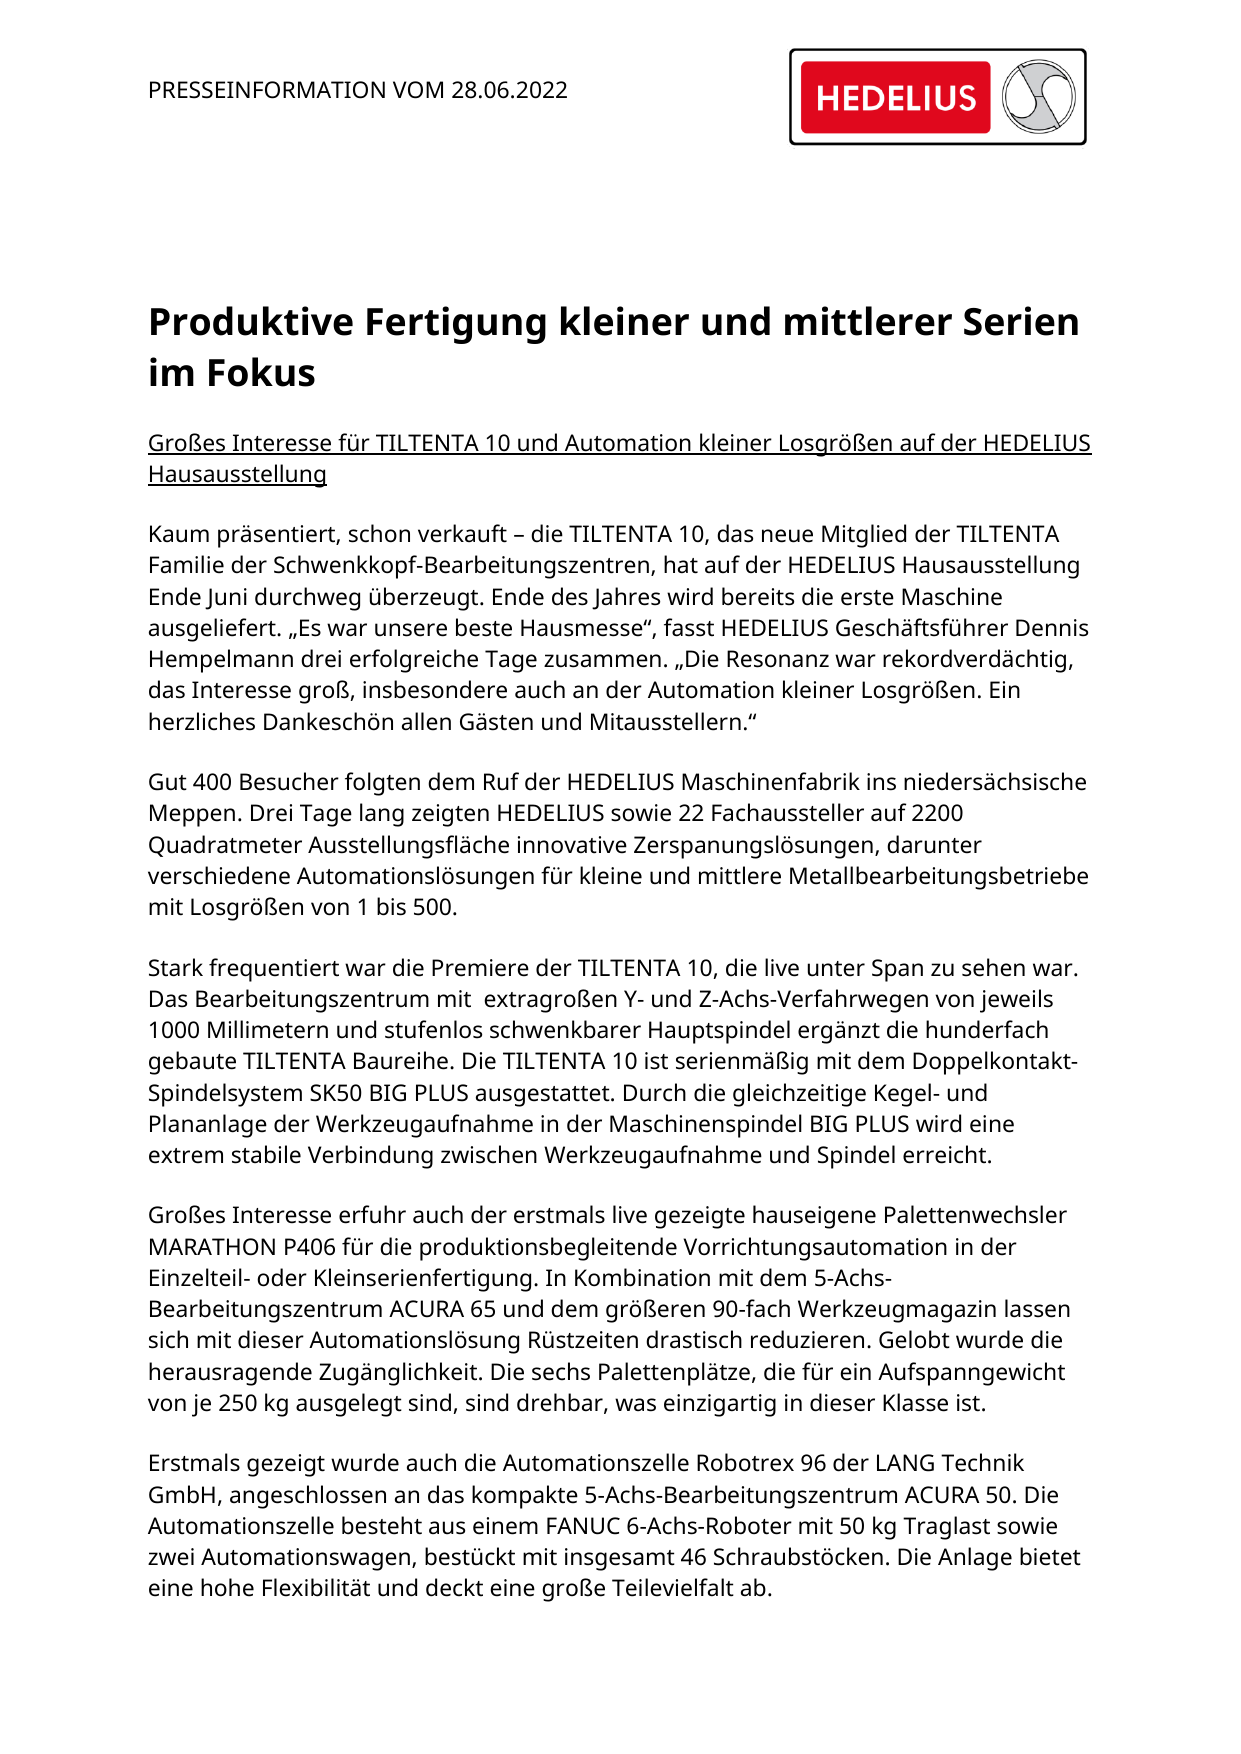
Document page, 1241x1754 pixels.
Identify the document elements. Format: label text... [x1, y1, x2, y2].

text Großes Interesse für TILTENTA 10 und Automation kleiner Losgrößen auf der HEDELIUS Hausausstellung [148, 455, 1092, 489]
text Produktive Fertigung kleiner und mittlerer Serien im Fokus [148, 295, 1092, 397]
text Großes Interesse für TILTENTA 10 und Automation kleiner Losgrößen auf der HEDELIUS Hausausstellung [148, 427, 1092, 453]
text Gut 400 Besucher folgten dem Ruf der HEDELIUS Maschinenfabrik ins niedersächsische Meppen. Drei Tage lang zeigten HEDELIUS sowie 22 Fachaussteller auf 2200 Quadratmeter Ausstellungsfläche innovative Zerspanungslösungen, darunter verschiedene Automationslösungen für kleine und mittlere Metallbearbeitungsbetriebe mit Losgrößen von 1 bis 500. [148, 766, 1092, 922]
picture [783, 42, 1090, 149]
text Kaum präsentiert, schon verkauft – die TILTENTA 10, das neue Mitglied der TILTENTA Familie der Schwenkkopf-Bearbeitungszentren, hat auf der HEDELIUS Hausausstellung Ende Juni durchweg überzeugt. Ende des Jahres wird bereits die erste Maschine ausgeliefert. „Es war unsere beste Hausmesse“, fasst HEDELIUS Geschäftsführer Dennis Hempelmann drei erfolgreiche Tage zusammen. „Die Resonanz war rekordverdächtig, das Interesse groß, insbesondere auch an der Automation kleiner Losgrößen. Ein herzliches Dankeschön allen Gästen und Mitausstellern.“ [148, 518, 1092, 737]
text Stark frequentiert war die Premiere der TILTENTA 10, die live unter Span zu sehen war. Das Bearbeitungszentrum mit extragroßen Y- und Z-Achs-Verfahrwegen von jeweils 1000 Millimetern und stufenlos schwenkbarer Hauptspindel ergänzt die hunderfach gebaute TILTENTA Baureihe. Die TILTENTA 10 ist serienmäßig mit dem Doppelkontakt-Spindelsystem SK50 BIG PLUS ausgestattet. Durch die gleichzeitige Kegel- und Plananlage der Werkzeugaufnahme in der Maschinenspindel BIG PLUS wird eine extrem stabile Verbindung zwischen Werkzeugaufnahme und Spindel erreicht. [148, 952, 1092, 1170]
text Großes Interesse erfuhr auch der erstmals live gezeigte hauseigene Palettenwechsler MARATHON P406 für die produktionsbegleitende Vorrichtungsautomation in der Einzelteil- oder Kleinserienfertigung. In Kombination mit dem 5-Achs-Bearbeitungszentrum ACURA 65 und dem größeren 90-fach Werkzeugmagazin lassen sich mit dieser Automationslösung Rüstzeiten drastisch reduzieren. Gelobt wurde die herausragende Zugänglichkeit. Die sechs Palettenplätze, die für ein Aufspanngewicht von je 250 kg ausgelegt sind, sind drehbar, was einzigartig in dieser Klasse ist. [148, 1199, 1092, 1418]
text Erstmals gezeigt wurde auch die Automationszelle Robotrex 96 der LANG Technik GmbH, angeschlossen an das kompakte 5-Achs-Bearbeitungszentrum ACURA 50. Die Automationszelle besteht aus einem FANUC 6-Achs-Roboter mit 50 kg Traglast sowie zwei Automationswagen, bestückt mit insgesamt 46 Schraubstöcken. Die Anlage bietet eine hohe Flexibilität und deckt eine große Teilevielfalt ab. [148, 1447, 1092, 1604]
